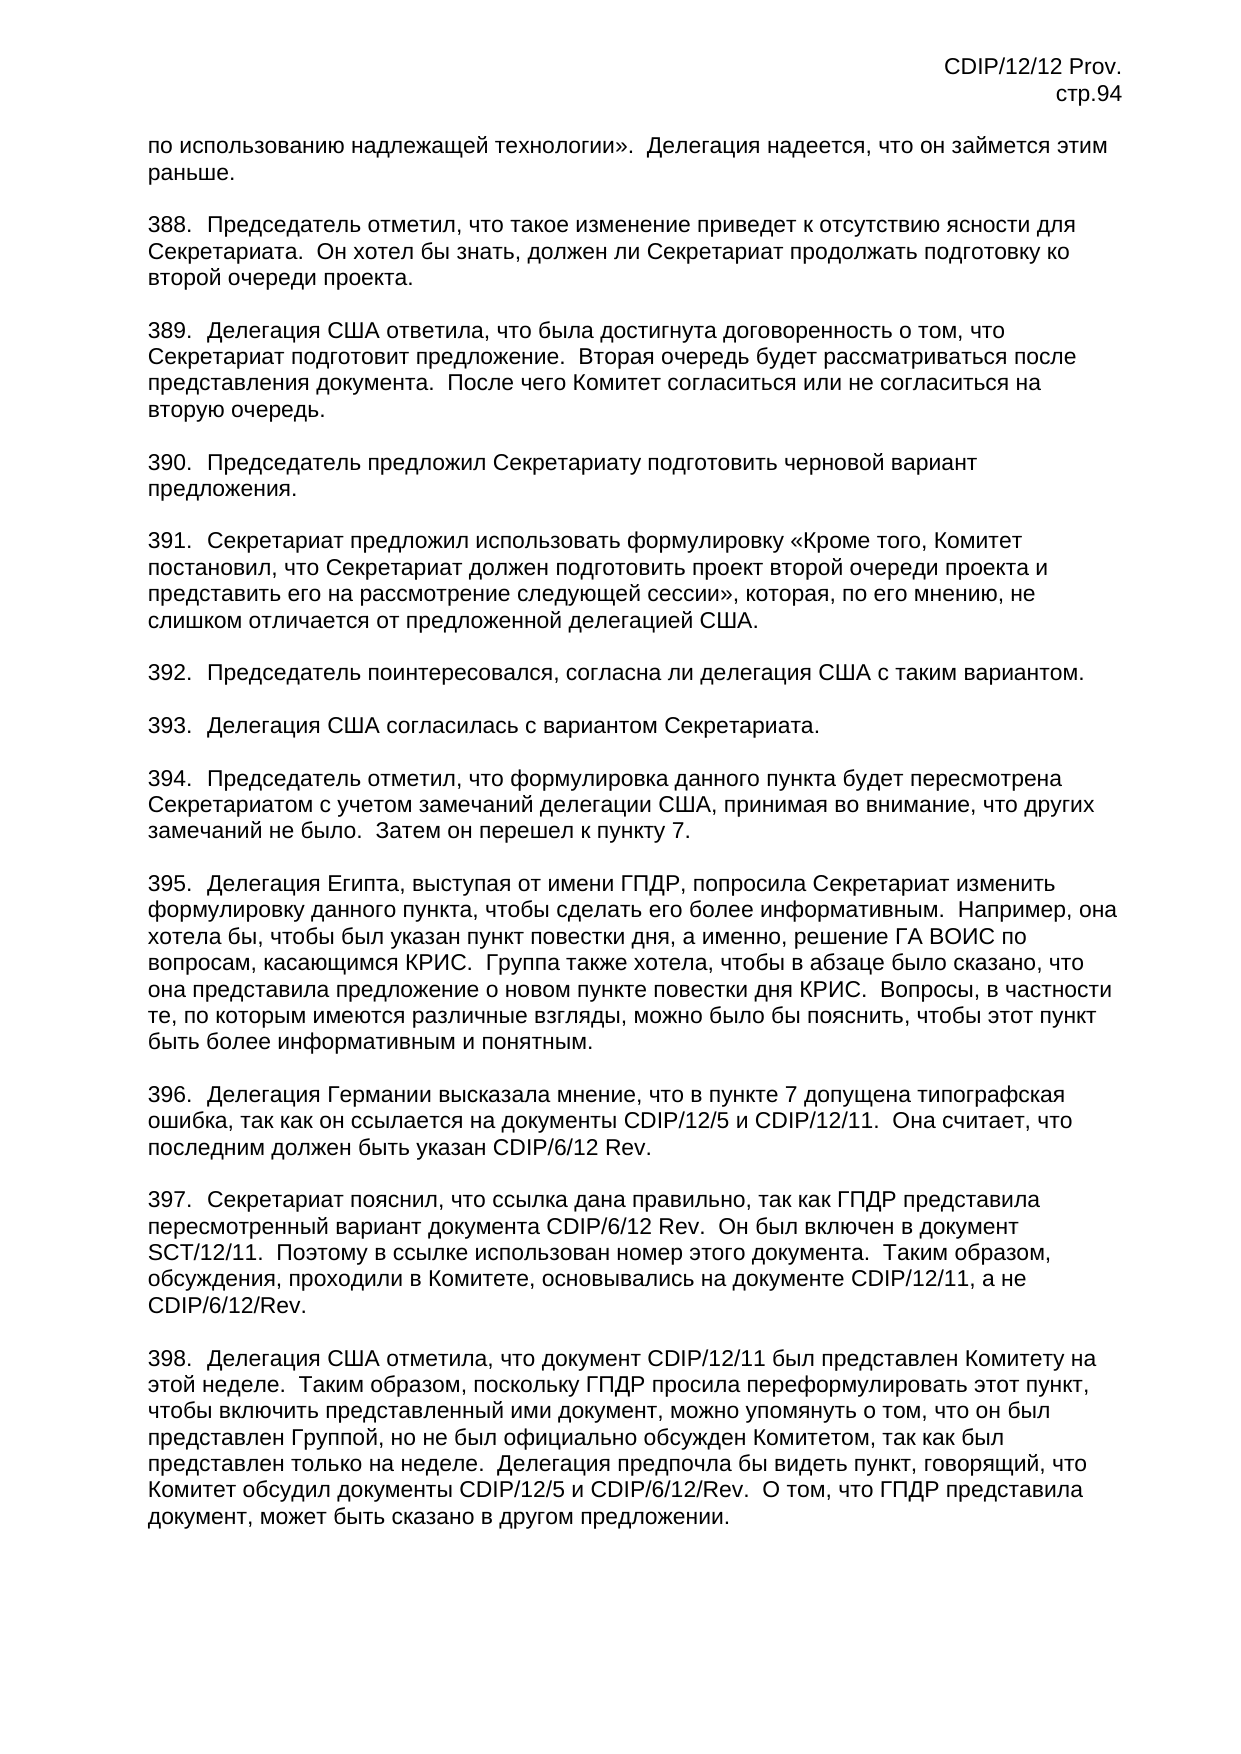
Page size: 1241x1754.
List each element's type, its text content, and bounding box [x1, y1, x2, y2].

list Делегация США отметила, что документ CDIP/12/11 был представлен Комитету на этой неделе. Таким образом, поскольку ГПДР просила переформулировать этот пункт, чтобы включить представленный ими документ, можно упомянуть о том, что он был представлен Группой, но не был официально обсужден Комитетом, так как был представлен только на неделе. Делегация предпочла бы видеть пункт, говорящий, что Комитет обсудил документы CDIP/12/5 и CDIP/6/12/Rev. О том, что ГПДР представила документ, может быть сказано в другом предложении. [148, 1344, 1122, 1529]
list Делегация Египта, выступая от имени ГПДР, попросила Секретариат изменить формулировку данного пункта, чтобы сделать его более информативным. Например, она хотела бы, чтобы был указан пункт повестки дня, а именно, решение ГА ВОИС по вопросам, касающимся КРИС. Группа также хотела, чтобы в абзаце было сказано, что она представила предложение о новом пункте повестки дня КРИС. Вопросы, в частности те, по которым имеются различные взгляды, можно было бы пояснить, чтобы этот пункт быть более информативным и понятным. [148, 870, 1122, 1054]
list Председатель отметил, что такое изменение приведет к отсутствию ясности для Секретариата. Он хотел бы знать, должен ли Секретариат продолжать подготовку ко второй очереди проекта. [148, 211, 1122, 290]
list Председатель отметил, что формулировка данного пункта будет пересмотрена Секретариатом с учетом замечаний делегации США, принимая во внимание, что других замечаний не было. Затем он перешел к пункту 7. [148, 765, 1122, 844]
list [148, 132, 1122, 185]
list Секретариат пояснил, что ссылка дана правильно, так как ГПДР представила пересмотренный вариант документа CDIP/6/12 Rev. Он был включен в документ SCT/12/11. Поэтому в ссылке использован номер этого документа. Таким образом, обсуждения, проходили в Комитете, основывались на документе CDIP/12/11, а не CDIP/6/12/Rev. [148, 1186, 1122, 1318]
list Секретариат предложил использовать формулировку «Кроме того, Комитет постановил, что Секретариат должен подготовить проект второй очереди проекта и представить его на рассмотрение следующей сессии», которая, по его мнению, не слишком отличается от предложенной делегацией США. [148, 527, 1122, 633]
list Председатель предложил Секретариату подготовить черновой вариант предложения. [148, 448, 1122, 501]
list Председатель поинтересовался, согласна ли делегация США с таким вариантом. [148, 659, 1122, 686]
list Делегация США согласилась с вариантом Секретариата. [148, 712, 1122, 738]
list Делегация США ответила, что была достигнута договоренность о том, что Секретариат подготовит предложение. Вторая очередь будет рассматриваться после представления документа. После чего Комитет согласиться или не согласиться на вторую очередь. [148, 317, 1122, 422]
list Делегация Германии высказала мнение, что в пункте 7 допущена типографская ошибка, так как он ссылается на документы CDIP/12/5 и CDIP/12/11. Она считает, что последним должен быть указан CDIP/6/12 Rev. [148, 1081, 1122, 1160]
